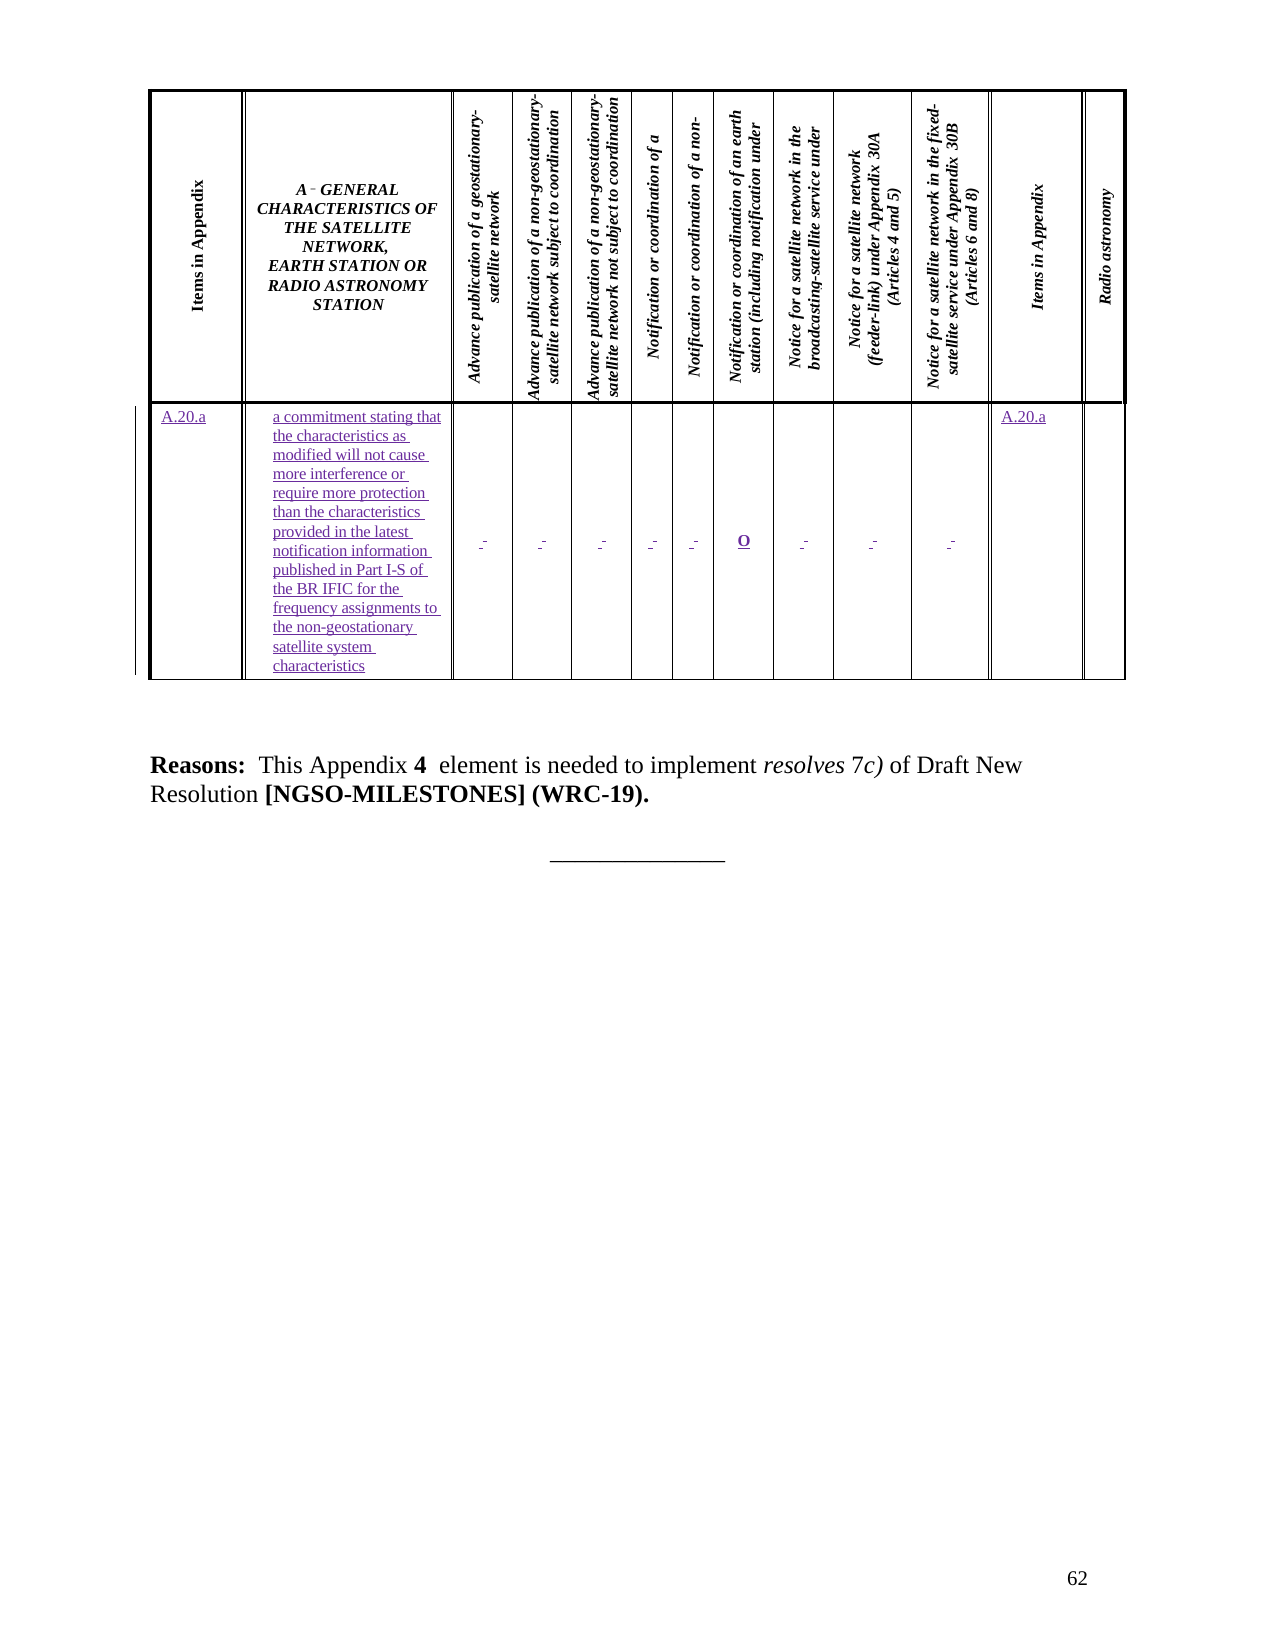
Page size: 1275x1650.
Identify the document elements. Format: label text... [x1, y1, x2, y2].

table_cell [152, 404, 241, 679]
table_cell [632, 404, 672, 679]
table_cell [246, 404, 451, 679]
table_header Advance publication of a geostationary- satellite network [454, 92, 512, 401]
table_cell [454, 404, 512, 679]
table_cell [513, 404, 571, 679]
table_cell [714, 404, 773, 679]
table_header Notification or coordination of a non-geostationary-satellite network [673, 92, 713, 401]
table_header Radio astronomy [1086, 92, 1123, 401]
table_cell [912, 404, 988, 679]
table_cell [774, 404, 833, 679]
table_header Advance publication of a non-geostationary-satellite network subject to coordination under Section II of Article 9 [513, 92, 571, 401]
table_cell [673, 404, 713, 679]
table_header Advance publication of a non-geostationary-satellite network not subject to coordination under Section II of Article 9 [572, 92, 631, 401]
table_cell [992, 404, 1082, 679]
table_header Items in Appendix [152, 92, 241, 401]
table_cell [834, 404, 911, 679]
table_cell [572, 404, 631, 679]
text Reasons: This Appendix 4 element is needed to implement resolves 7c) of Draft New Resolution [NGSO-MILESTONES] (WRC-19). [150, 750, 1125, 807]
table_header Notice for a satellite network in the fixed- satellite service under Appendix 30B (Articles 6 and 8) [912, 92, 988, 401]
table_cell [1085, 401, 1124, 679]
text ______________ [150, 836, 1125, 865]
table_header Items in Appendix [992, 92, 1081, 401]
table_header Notice for a satellite network in the broadcasting-satellite service under Appendix 30 (Articles 4 and 5) [774, 92, 833, 401]
table_header Notification or coordination of an earth station (including notification under Appendices 30A or 30B) [714, 92, 773, 401]
table_header Notification or coordination of a geostationary-satellite network (including space operation functions under Article 2A of Appendices 30 or 30A) [632, 92, 672, 401]
table_header A _ GENERAL CHARACTERISTICS OF THE SATELLITE NETWORK, EARTH STATION OR RADIO ASTRONOMY STATION [246, 92, 451, 401]
table_header Notice for a satellite network (feeder-link) under Appendix 30A (Articles 4 and 5) [834, 92, 911, 401]
